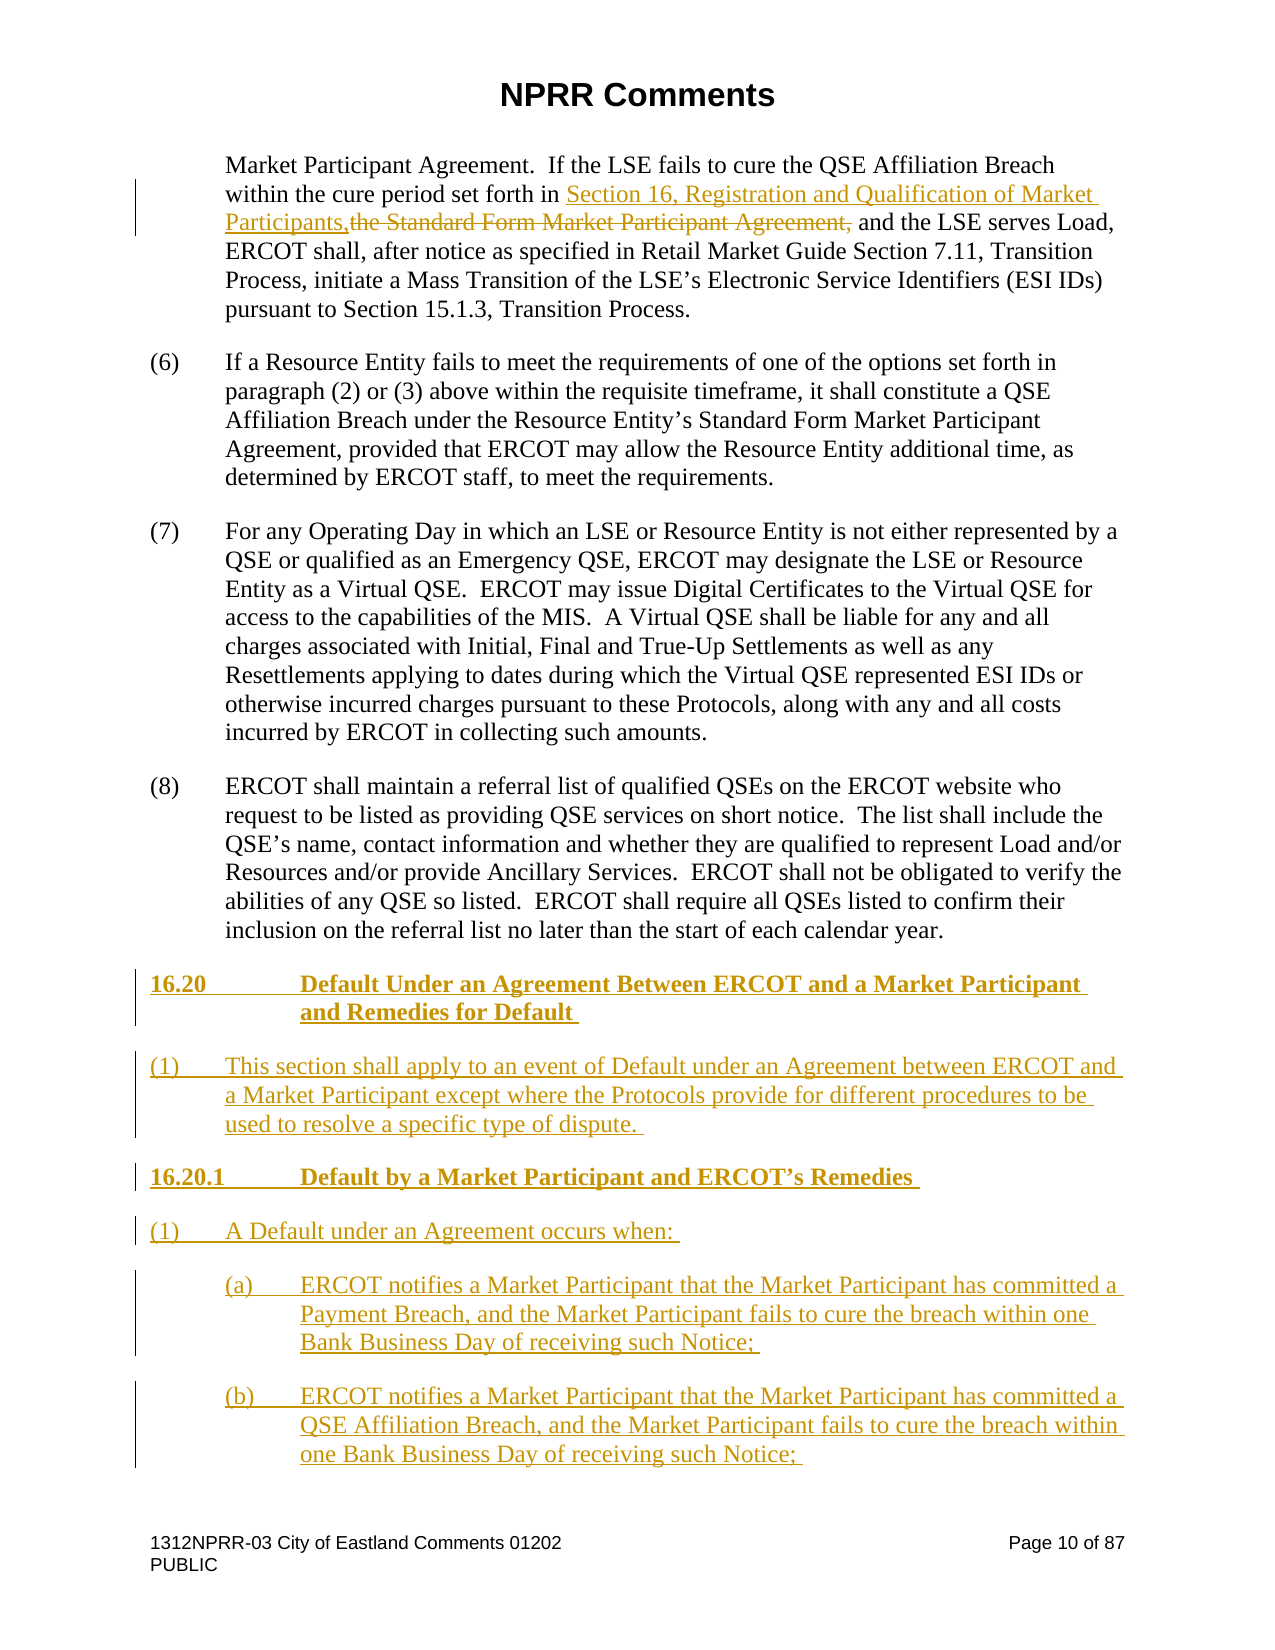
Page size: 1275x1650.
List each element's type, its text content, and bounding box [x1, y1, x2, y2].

text (6) If a Resource Entity fails to meet the requirements of one of the options set forth in paragraph (2) or (3) above within the requisite timeframe, it shall constitute a QSE Affiliation Breach under the Resource Entity’s Standard Form Market Participant Agreement, provided that ERCOT may allow the Resource Entity additional time, as determined by ERCOT staff, to meet the requirements. [150, 347, 1125, 491]
text (7) For any Operating Day in which an LSE or Resource Entity is not either represented by a QSE or qualified as an Emergency QSE, ERCOT may designate the LSE or Resource Entity as a Virtual QSE. ERCOT may issue Digital Certificates to the Virtual QSE for access to the capabilities of the MIS. A Virtual QSE shall be liable for any and all charges associated with Initial, Final and True-Up Settlements as well as any Resettlements applying to dates during which the Virtual QSE represented ESI IDs or otherwise incurred charges pursuant to these Protocols, along with any and all costs incurred by ERCOT in collecting such amounts. [150, 516, 1125, 746]
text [150, 150, 1125, 322]
text (8) ERCOT shall maintain a referral list of qualified QSEs on the ERCOT website who request to be listed as providing QSE services on short notice. The list shall include the QSE’s name, contact information and whether they are qualified to represent Load and/or Resources and/or provide Ancillary Services. ERCOT shall not be obligated to verify the abilities of any QSE so listed. ERCOT shall require all QSEs listed to confirm their inclusion on the referral list no later than the start of each calendar year. [150, 771, 1125, 944]
